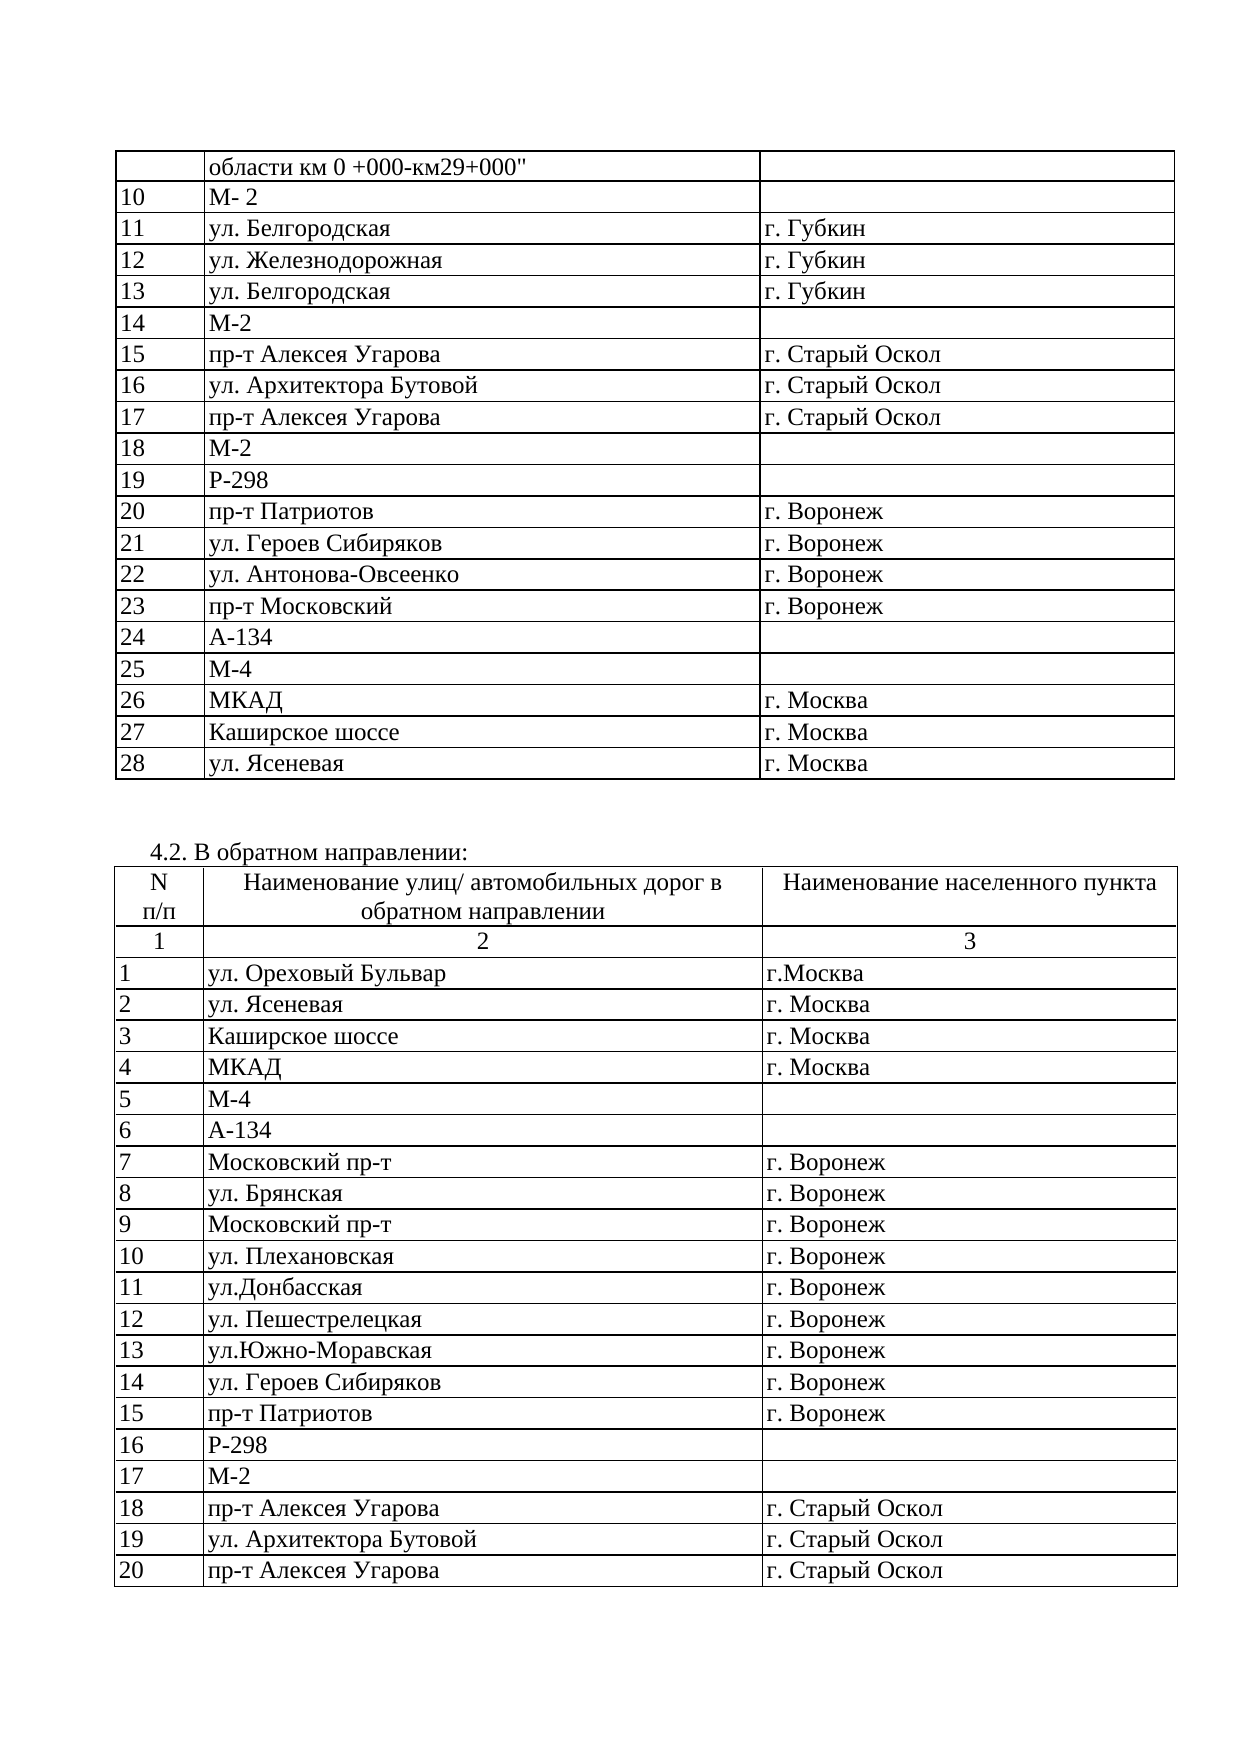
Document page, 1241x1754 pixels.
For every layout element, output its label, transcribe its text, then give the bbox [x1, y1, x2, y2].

table_cell г. Воронеж [763, 1145, 1177, 1177]
table_cell пр-т Патриотов [205, 497, 759, 526]
table_cell 10 [117, 182, 204, 212]
table_cell 16 [117, 371, 204, 401]
table_cell МКАД [205, 685, 759, 715]
text 4.2. В обратном направлении: [150, 837, 1090, 866]
table_cell 20 [117, 497, 204, 526]
table_cell 3 [115, 1020, 203, 1051]
table_cell А-134 [205, 622, 759, 652]
table_cell 28 [117, 748, 204, 778]
table_cell М- 2 [205, 182, 759, 212]
table_cell 19 [117, 465, 204, 495]
table_cell пр-т Алексея Угарова [204, 1493, 762, 1523]
table_cell г. Москва [763, 1019, 1177, 1051]
table_cell г. Воронеж [763, 1334, 1177, 1365]
table_cell 20 [115, 1555, 203, 1586]
table_cell 1 [115, 926, 203, 956]
table_cell М-4 [205, 654, 759, 684]
table_cell 16 [115, 1429, 203, 1460]
table_cell [761, 622, 1174, 652]
table_cell [761, 182, 1174, 212]
table_cell г. Москва [763, 988, 1177, 1019]
table_cell Каширское шоссе [204, 1021, 762, 1051]
table_cell 24 [117, 622, 204, 652]
table_cell г. Воронеж [761, 591, 1174, 621]
table_cell ул. Пешестрелецкая [204, 1304, 762, 1334]
table_cell г. Старый Оскол [761, 402, 1174, 432]
table_cell МКАД [204, 1052, 762, 1082]
table_cell г. Воронеж [763, 1397, 1177, 1428]
table_cell ул. Плехановская [204, 1241, 762, 1271]
table_cell [763, 1428, 1177, 1460]
table_cell [761, 465, 1174, 495]
table_cell ул. Ореховый Бульвар [204, 958, 762, 988]
table_cell 10 [115, 1241, 203, 1271]
table_cell 9 [117, 152, 204, 180]
table_cell г. Воронеж [761, 560, 1174, 589]
table_cell Р-298 [205, 465, 759, 495]
table_cell г. Губкин [761, 276, 1174, 306]
table_cell ул.Южно-Моравская [204, 1336, 762, 1365]
table_cell 14 [115, 1366, 203, 1397]
table_cell 11 [115, 1272, 203, 1302]
table_cell 4 [115, 1052, 203, 1082]
table_cell М-2 [204, 1461, 762, 1491]
table_cell 19 [115, 1524, 203, 1554]
table_cell ул. Ясеневая [205, 748, 759, 778]
table_cell 2 [115, 989, 203, 1019]
table_cell 22 [117, 560, 204, 589]
table_cell ул. Ясеневая [204, 990, 762, 1019]
table_cell 17 [117, 402, 204, 432]
table_cell г. Старый Оскол [763, 1523, 1177, 1554]
table_cell г. Воронеж [763, 1271, 1177, 1302]
table_cell 9 [115, 1209, 203, 1239]
table_cell [763, 1082, 1177, 1114]
table_cell г. Москва [761, 717, 1174, 747]
table_cell г. Воронеж [763, 1365, 1177, 1397]
table_cell [761, 654, 1174, 684]
table_cell г. Москва [761, 748, 1174, 778]
table_cell г. Москва [763, 1051, 1177, 1082]
table_cell М-2 [205, 434, 759, 463]
table_cell Московский пр-т [204, 1147, 762, 1177]
table_cell [761, 152, 1174, 180]
table_cell 1 [115, 958, 203, 988]
table_cell ул. Железнодорожная [205, 245, 759, 275]
table_cell 8 [115, 1178, 203, 1208]
table_cell 26 [117, 685, 204, 715]
table_cell г. Москва [761, 685, 1174, 715]
table_header Наименование улиц/ автомобильных дорог в обратном направлении [204, 867, 762, 925]
table_cell 7 [115, 1146, 203, 1177]
table_cell 2 [204, 927, 762, 956]
table_cell пр-т Алексея Угарова [205, 339, 759, 369]
table_cell 12 [115, 1304, 203, 1334]
table_cell г. Губкин [761, 245, 1174, 275]
table_header N п/п [115, 867, 203, 925]
table_cell Московский пр-т [204, 1210, 762, 1239]
table_cell Р-298 [204, 1430, 762, 1460]
table_cell г. Старый Оскол [763, 1491, 1177, 1523]
table_cell 23 [117, 591, 204, 621]
table_cell ул. Героев Сибиряков [204, 1367, 762, 1397]
table_cell 15 [115, 1398, 203, 1428]
table_cell ул. Брянская [204, 1178, 762, 1208]
table_cell 25 [117, 654, 204, 684]
table_cell г. Воронеж [763, 1177, 1177, 1208]
table_cell Каширское шоссе [205, 717, 759, 747]
table_cell М-4 [204, 1084, 762, 1114]
table_cell [761, 308, 1174, 338]
table_cell 13 [117, 276, 204, 306]
table_cell 12 [117, 245, 204, 275]
table_cell 6 [115, 1115, 203, 1145]
table_cell ул. Антонова-Овсеенко [205, 560, 759, 589]
table_cell 14 [117, 308, 204, 338]
table_cell [763, 1460, 1177, 1491]
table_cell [205, 152, 759, 180]
table_cell г. Воронеж [761, 497, 1174, 526]
table_cell г. Воронеж [761, 528, 1174, 558]
table_cell 11 [117, 213, 204, 243]
table_cell г.Москва [763, 956, 1177, 988]
table_cell 3 [763, 925, 1177, 956]
table_cell [761, 434, 1174, 463]
table_cell ул.Донбасская [204, 1273, 762, 1302]
table_cell г. Старый Оскол [761, 339, 1174, 369]
table_cell ул. Архитектора Бутовой [205, 371, 759, 401]
table_cell А-134 [204, 1115, 762, 1145]
table_cell 18 [115, 1492, 203, 1523]
table_cell пр-т Патриотов [204, 1398, 762, 1428]
table_cell 27 [117, 717, 204, 747]
table_cell пр-т Алексея Угарова [204, 1556, 762, 1586]
table_header Наименование населенного пункта [763, 867, 1177, 925]
table_cell г. Старый Оскол [761, 371, 1174, 401]
table_cell [763, 1114, 1177, 1145]
table_cell ул. Белгородская [205, 213, 759, 243]
table_cell г. Воронеж [763, 1240, 1177, 1271]
table_cell ул. Белгородская [205, 276, 759, 306]
table_cell ул. Архитектора Бутовой [204, 1524, 762, 1554]
table_cell пр-т Московский [205, 591, 759, 621]
table_cell г. Губкин [761, 213, 1174, 243]
table_cell 18 [117, 434, 204, 463]
table_cell г. Старый Оскол [763, 1554, 1177, 1586]
table_cell 5 [115, 1083, 203, 1114]
table_cell г. Воронеж [763, 1208, 1177, 1239]
table_cell 15 [117, 339, 204, 369]
table_cell 13 [115, 1335, 203, 1365]
table_cell М-2 [205, 308, 759, 338]
table_cell 17 [115, 1461, 203, 1491]
table_cell 21 [117, 528, 204, 558]
table_cell пр-т Алексея Угарова [205, 402, 759, 432]
table_cell г. Воронеж [763, 1303, 1177, 1334]
table_cell ул. Героев Сибиряков [205, 528, 759, 558]
